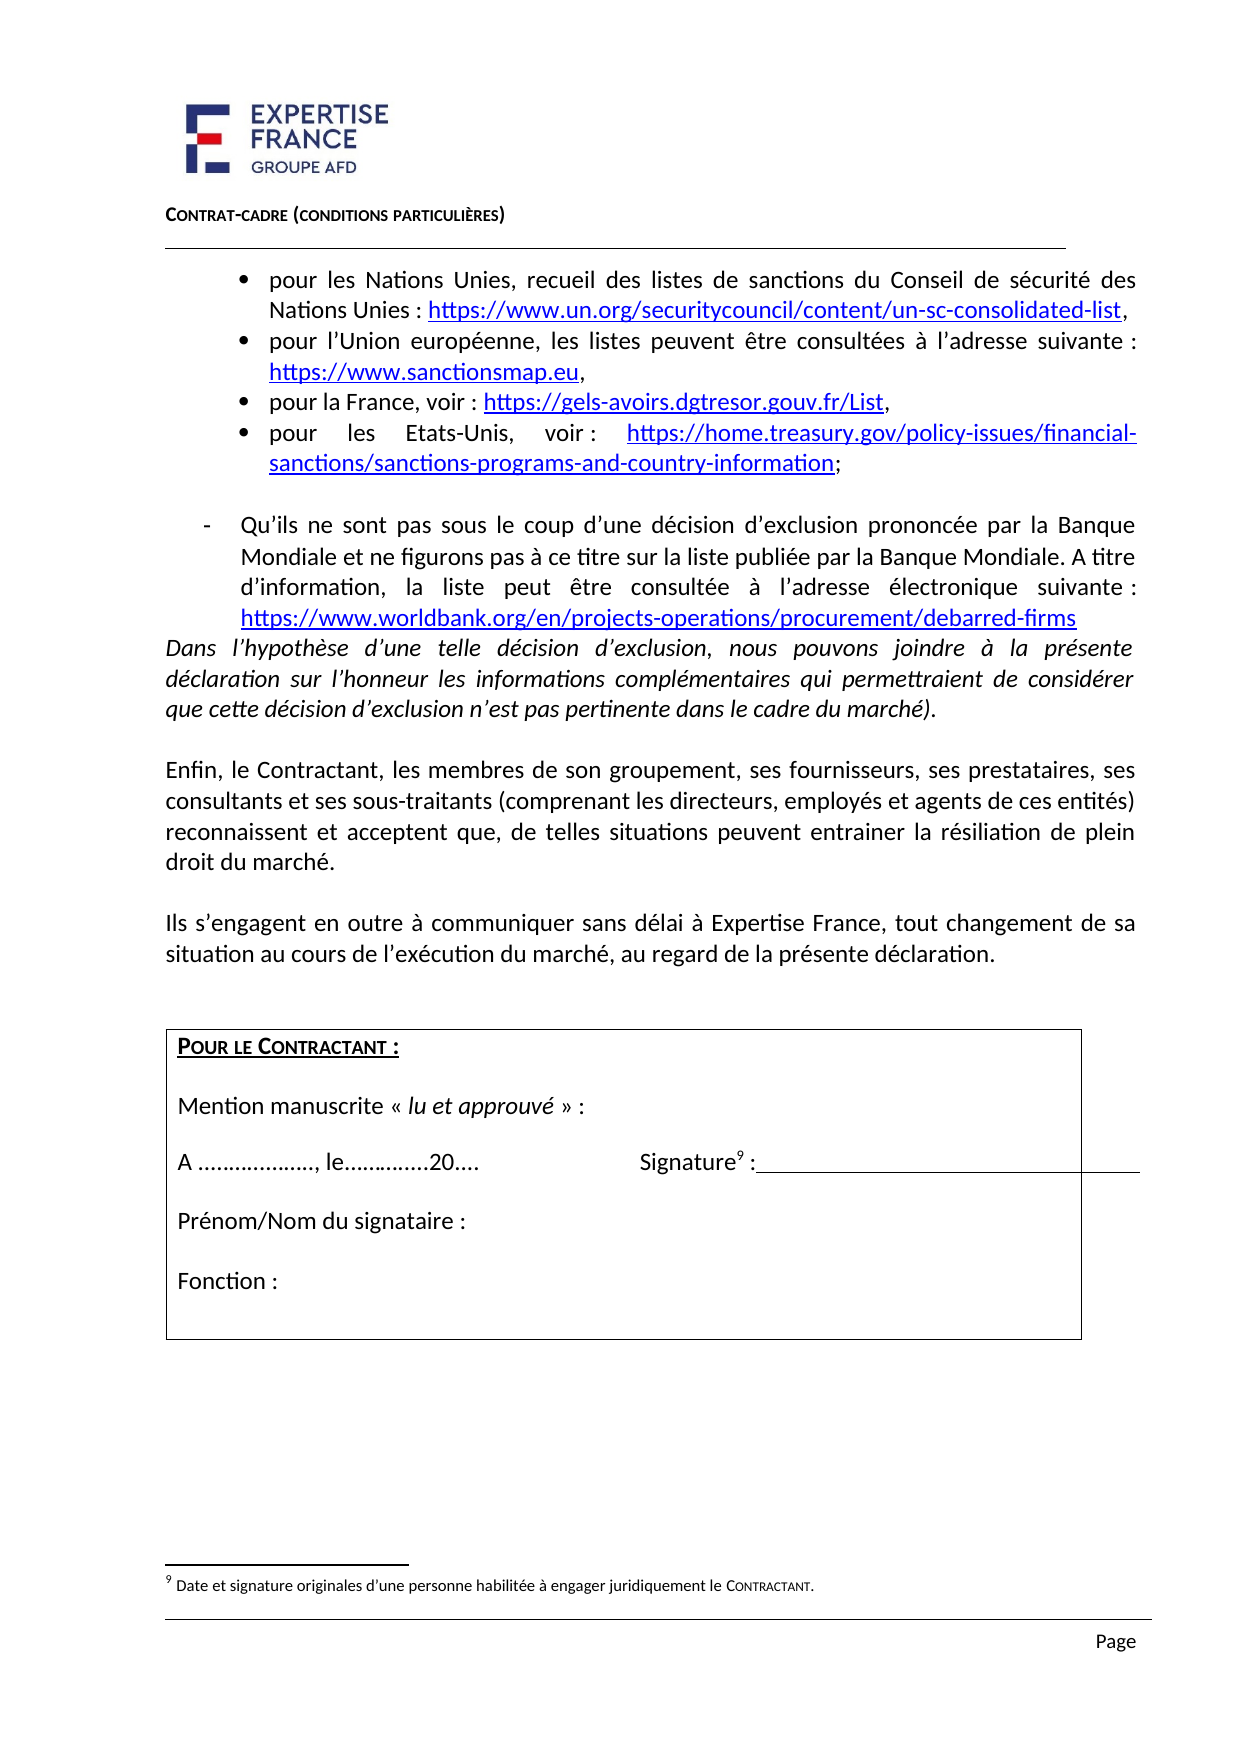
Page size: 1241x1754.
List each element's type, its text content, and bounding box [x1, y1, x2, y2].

list pour les Etats-Unis, voir : https://home.treasury.gov/policy-issues/financial-sanctions/sanctions-programs-and-country-information; [239, 594, 1137, 656]
text Enfin, le Contractant, les membres de son groupement, ses fournisseurs, ses prestataires, ses consultants et ses sous-traitants (comprenant les directeurs, employés et agents de ces entités) reconnaissent et acceptent que, de telles situations peuvent entrainer la résiliation de plein droit du marché. [165, 932, 1137, 1054]
text Ils s’engagent en outre à communiquer sans délai à Expertise France, tout changement de sa situation au cours de l’exécution du marché, au regard de la présente déclaration. [165, 1085, 1137, 1146]
text Dans l’hypothèse d’une telle décision d’exclusion, nous pouvons joindre à la présente déclaration sur l’honneur les informations complémentaires qui permettraient de considérer que cette décision d’exclusion n’est pas pertinente dans le cadre du marché). [165, 810, 1137, 902]
list pour les Nations Unies, recueil des listes de sanctions du Conseil de sécurité des Nations Unies : https://www.un.org/securitycouncil/content/un-sc-consolidated-list, [239, 354, 1137, 415]
table_header Pour le Contractant : Mention manuscrite « lu et approuvé » : A .....…......….., le...…….....20.... Signature : Prénom/Nom du signataire : Fonction : [167, 1208, 1081, 1516]
list pour l’Union européenne, les listes peuvent être consultées à l’adresse suivante : https://www.sanctionsmap.eu, [239, 444, 1137, 506]
list pour la France, voir : https://gels-avoirs.dgtresor.gouv.fr/List, [239, 535, 1137, 565]
list Qu’ils ne sont pas sous le coup d’une décision d’exclusion prononcée par la Banque Mondiale et ne figurons pas à ce titre sur la liste publiée par la Banque Mondiale. A titre d’information, la liste peut être consultée à l’adresse électronique suivante : https://www.worldbank.org/en/projects-operations/procurement/debarred-firms [203, 685, 1137, 810]
picture [165, 75, 412, 201]
